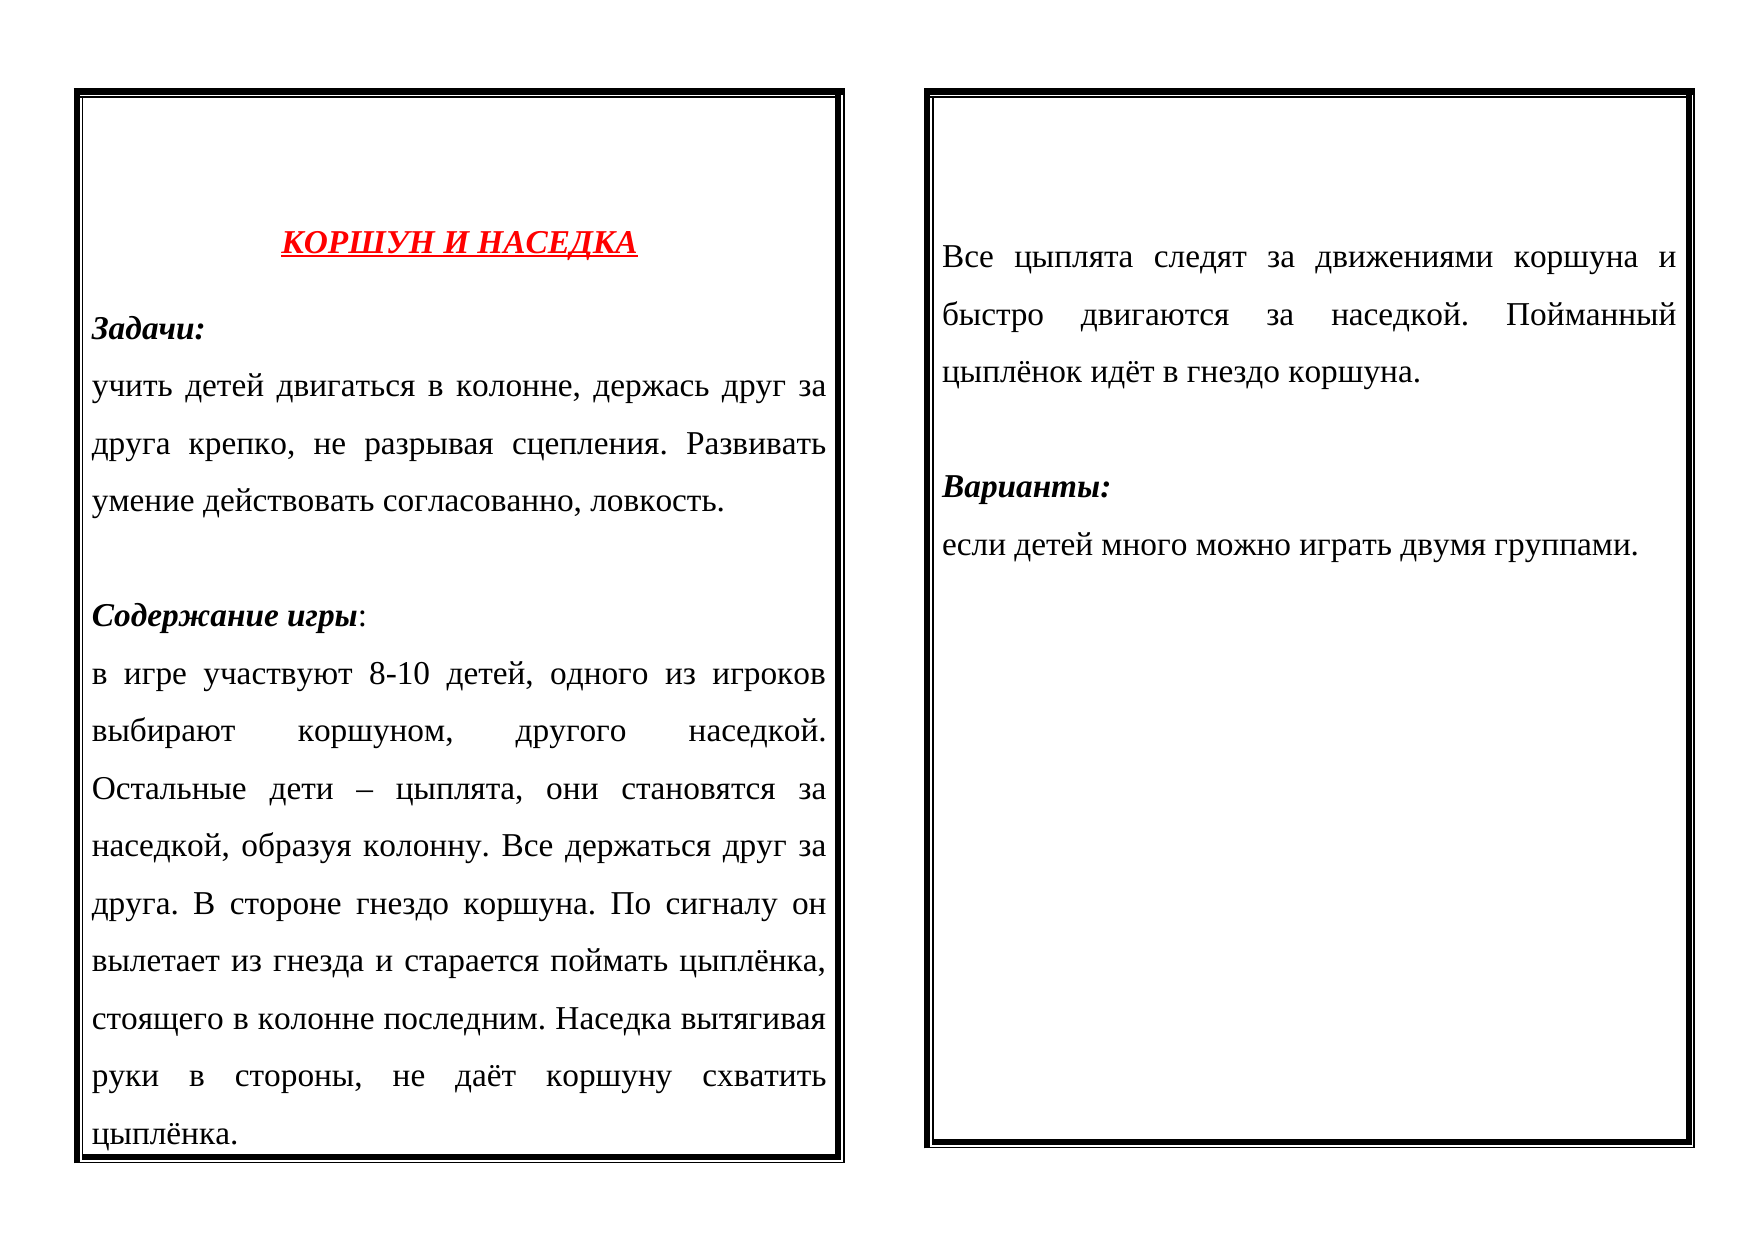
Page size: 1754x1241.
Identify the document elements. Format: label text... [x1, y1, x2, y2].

text Все цыплята следят за движениями коршуна и быстро двигаются за наседкой. Пойманный цыплёнок идёт в гнездо коршуна. [934, 225, 1686, 389]
text Задачи: [83, 297, 835, 347]
text учить детей двигаться в колонне, держась друг за друга крепко, не разрывая сцепления. Развивать умение действовать согласованно, ловкость. [83, 354, 835, 519]
text Варианты: [934, 455, 1686, 504]
text КОРШУН И НАСЕДКА [83, 211, 835, 260]
text в игре участвуют 8-10 детей, одного из игроков выбирают коршуном, другого наседкой. Остальные дети – цыплята, они становятся за наседкой, образуя колонну. Все держаться друг за друга. В стороне гнездо коршуна. По сигналу он вылетает из гнезда и старается поймать цыплёнка, стоящего в колонне последним. Наседка вытягивая руки в стороны, не даёт коршуну схватить цыплёнка. [83, 642, 835, 1154]
text Содержание игры: [83, 584, 835, 634]
text если детей много можно играть двумя группами. [934, 512, 1686, 562]
